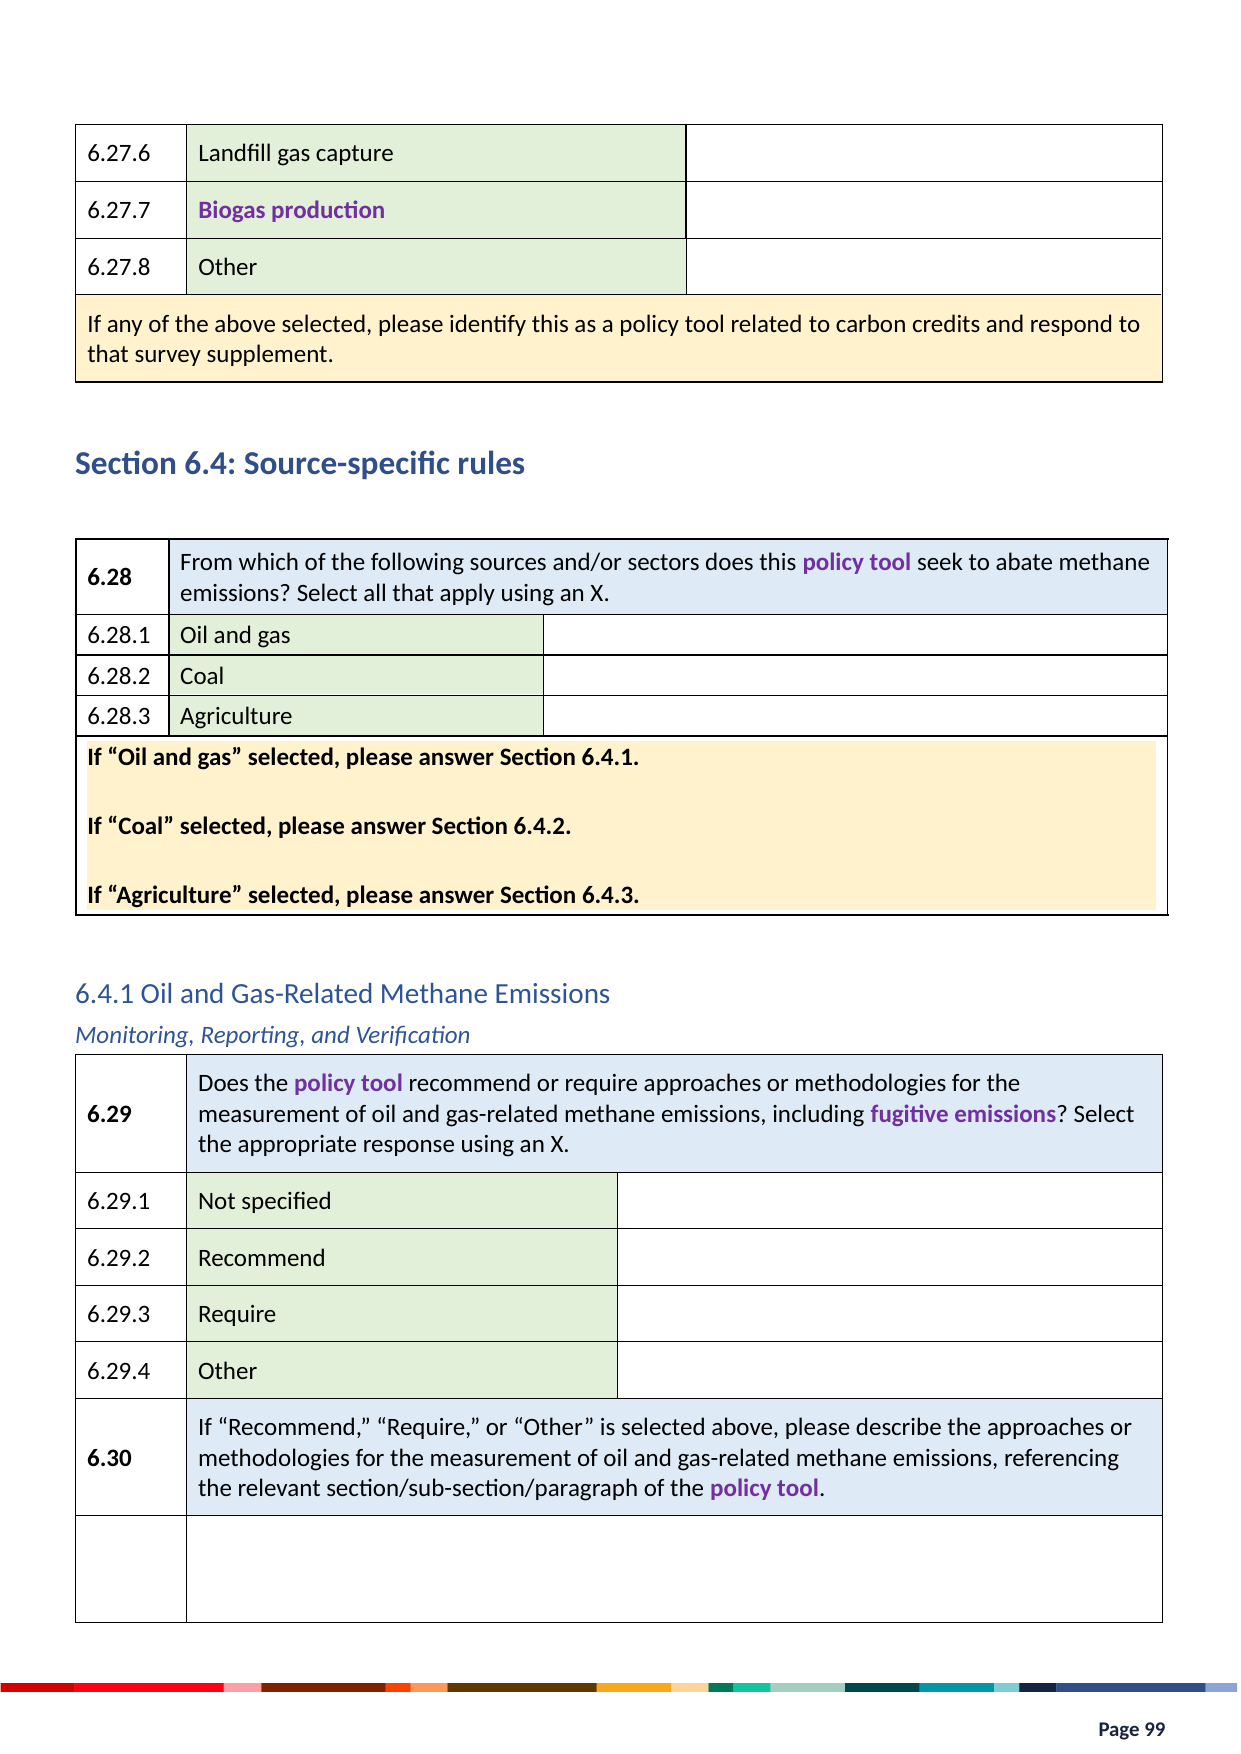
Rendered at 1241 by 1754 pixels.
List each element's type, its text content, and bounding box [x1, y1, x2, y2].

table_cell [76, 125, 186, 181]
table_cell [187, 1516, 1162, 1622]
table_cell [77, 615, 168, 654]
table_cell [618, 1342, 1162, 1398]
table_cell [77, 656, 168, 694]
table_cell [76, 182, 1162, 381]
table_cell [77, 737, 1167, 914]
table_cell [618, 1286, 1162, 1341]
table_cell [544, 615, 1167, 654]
subtitle 6.4.1 Oil and Gas-Related Methane Emissions [75, 975, 1165, 1011]
subtitle Monitoring, Reporting, and Verification [75, 1019, 1165, 1050]
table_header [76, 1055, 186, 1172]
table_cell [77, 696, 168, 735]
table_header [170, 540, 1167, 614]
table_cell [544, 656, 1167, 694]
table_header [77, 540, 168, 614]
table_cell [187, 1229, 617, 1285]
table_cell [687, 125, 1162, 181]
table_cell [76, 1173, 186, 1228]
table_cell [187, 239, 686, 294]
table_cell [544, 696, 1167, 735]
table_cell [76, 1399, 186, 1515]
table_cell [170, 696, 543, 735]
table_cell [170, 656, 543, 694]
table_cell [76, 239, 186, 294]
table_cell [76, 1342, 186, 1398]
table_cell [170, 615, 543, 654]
picture [0, 1683, 1236, 1692]
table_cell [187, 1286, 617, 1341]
subtitle Section 6.4: Source-specific rules [75, 442, 1165, 483]
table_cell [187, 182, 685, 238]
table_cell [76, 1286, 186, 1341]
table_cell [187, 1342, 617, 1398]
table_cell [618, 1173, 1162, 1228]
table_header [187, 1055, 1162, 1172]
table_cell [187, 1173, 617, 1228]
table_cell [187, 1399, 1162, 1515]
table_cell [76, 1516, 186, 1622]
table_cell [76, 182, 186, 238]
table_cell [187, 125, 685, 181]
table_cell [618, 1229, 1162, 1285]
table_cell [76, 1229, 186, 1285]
